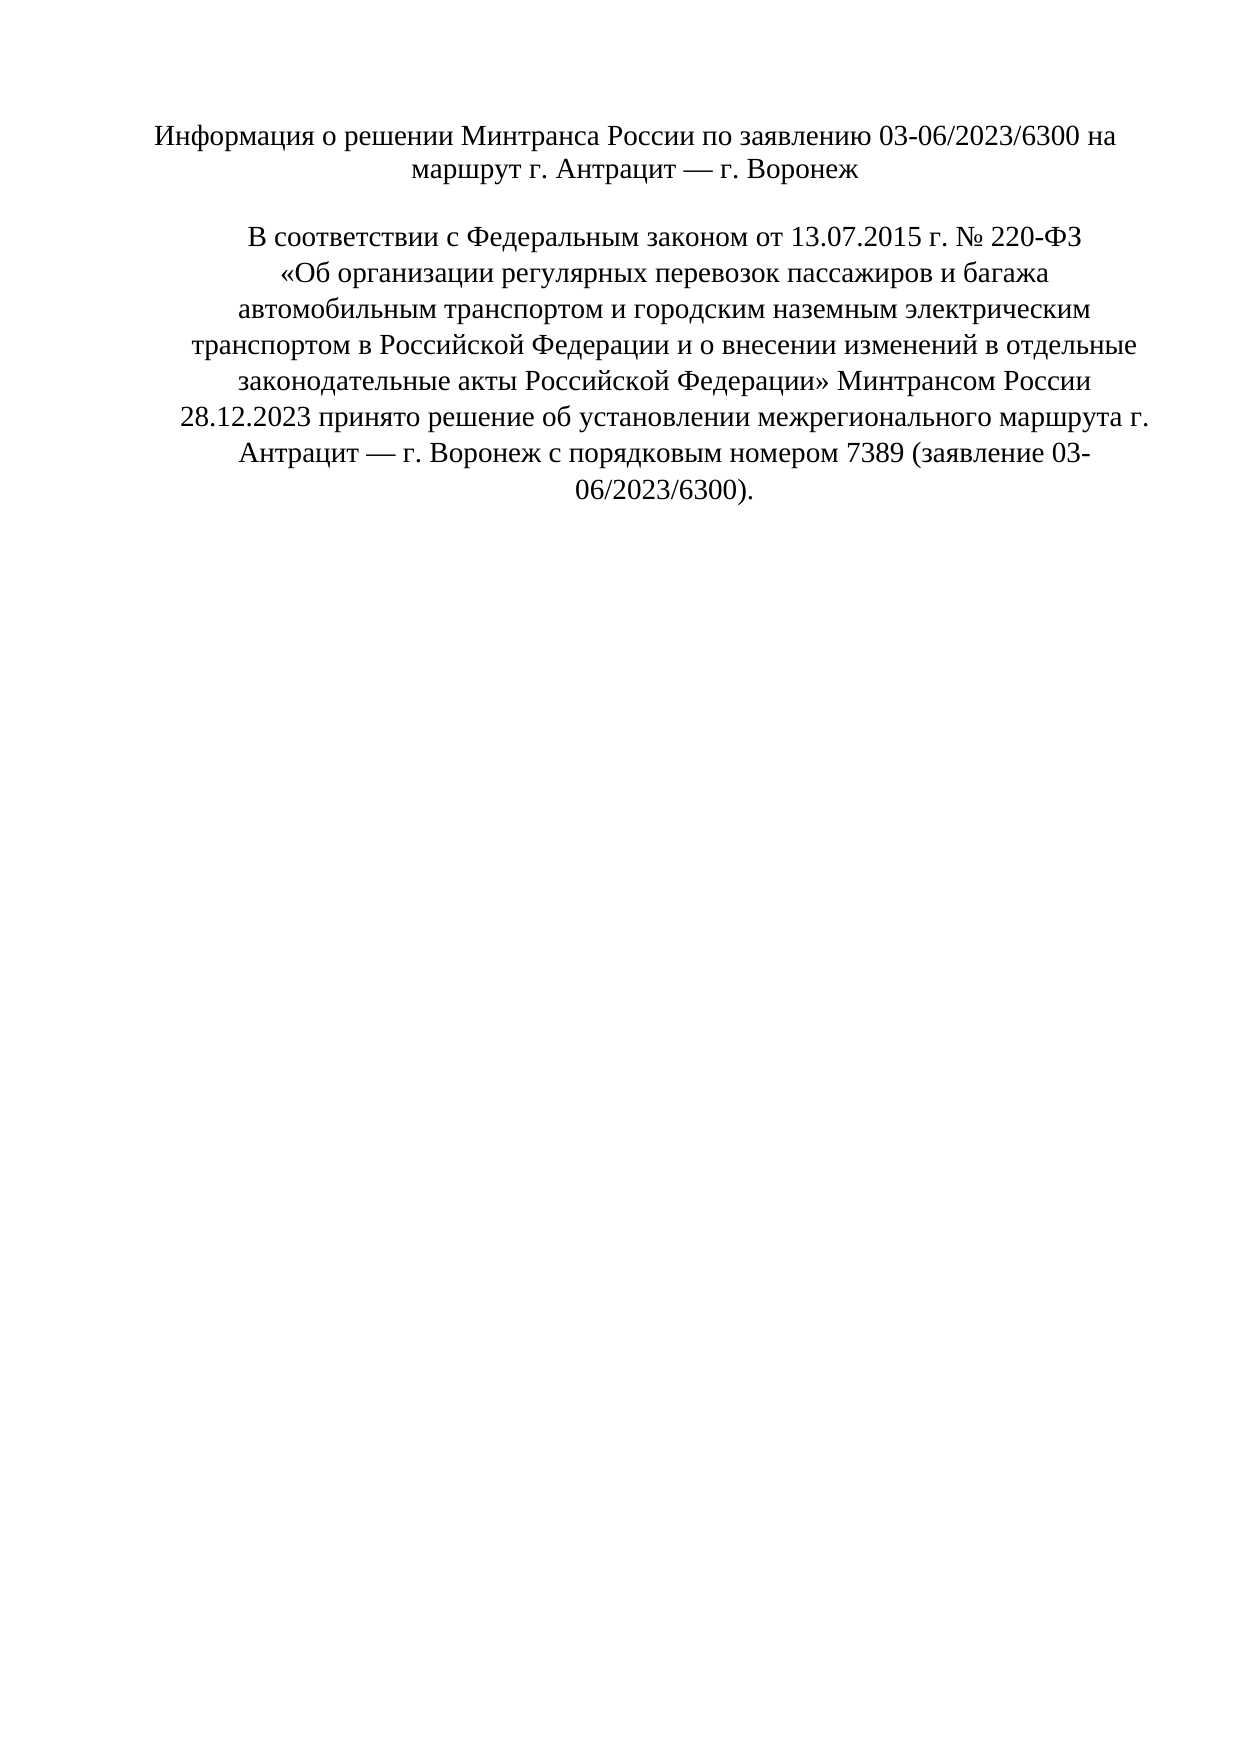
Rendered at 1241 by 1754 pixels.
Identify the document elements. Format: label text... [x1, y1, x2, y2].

text Информация о решении Минтранса России по заявлению 03-06/2023/6300 на маршрут г. Антрацит — г. Воронеж [118, 118, 1152, 185]
text В соответствии с Федеральным законом от 13.07.2015 г. № 220-ФЗ «Об организации регулярных перевозок пассажиров и багажа автомобильным транспортом и городским наземным электрическим транспортом в Российской Федерации и о внесении изменений в отдельные законодательные акты Российской Федерации» Минтрансом России 28.12.2023 принято решение об установлении межрегионального маршрута г. Антрацит — г. Воронеж с порядковым номером 7389 (заявление 03-06/2023/6300). [177, 219, 1152, 505]
